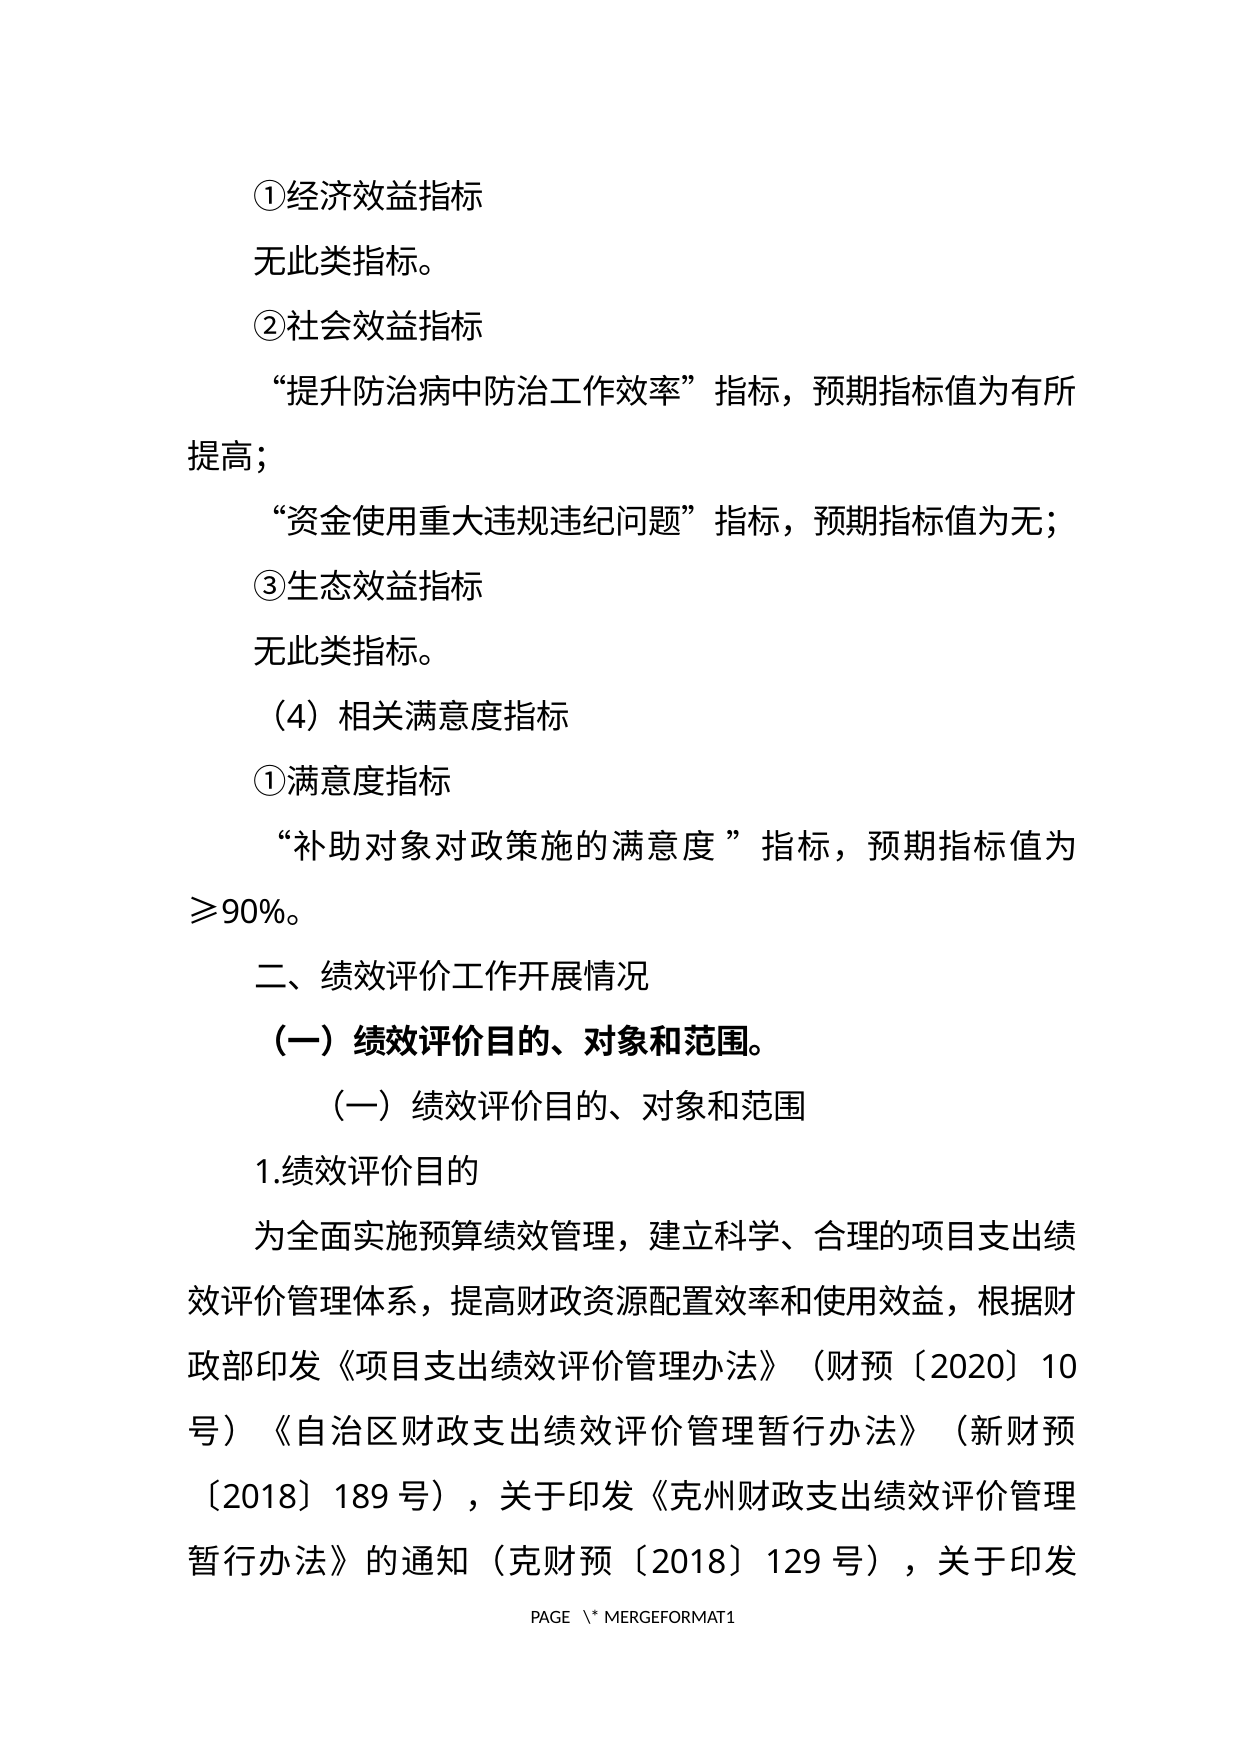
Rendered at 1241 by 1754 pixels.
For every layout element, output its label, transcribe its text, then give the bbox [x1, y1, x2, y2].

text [187, 162, 1078, 942]
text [187, 1072, 1078, 1592]
text （一）绩效评价目的、对象和范围。 [187, 1007, 1078, 1072]
text 二、绩效评价工作开展情况 [187, 942, 1078, 1007]
